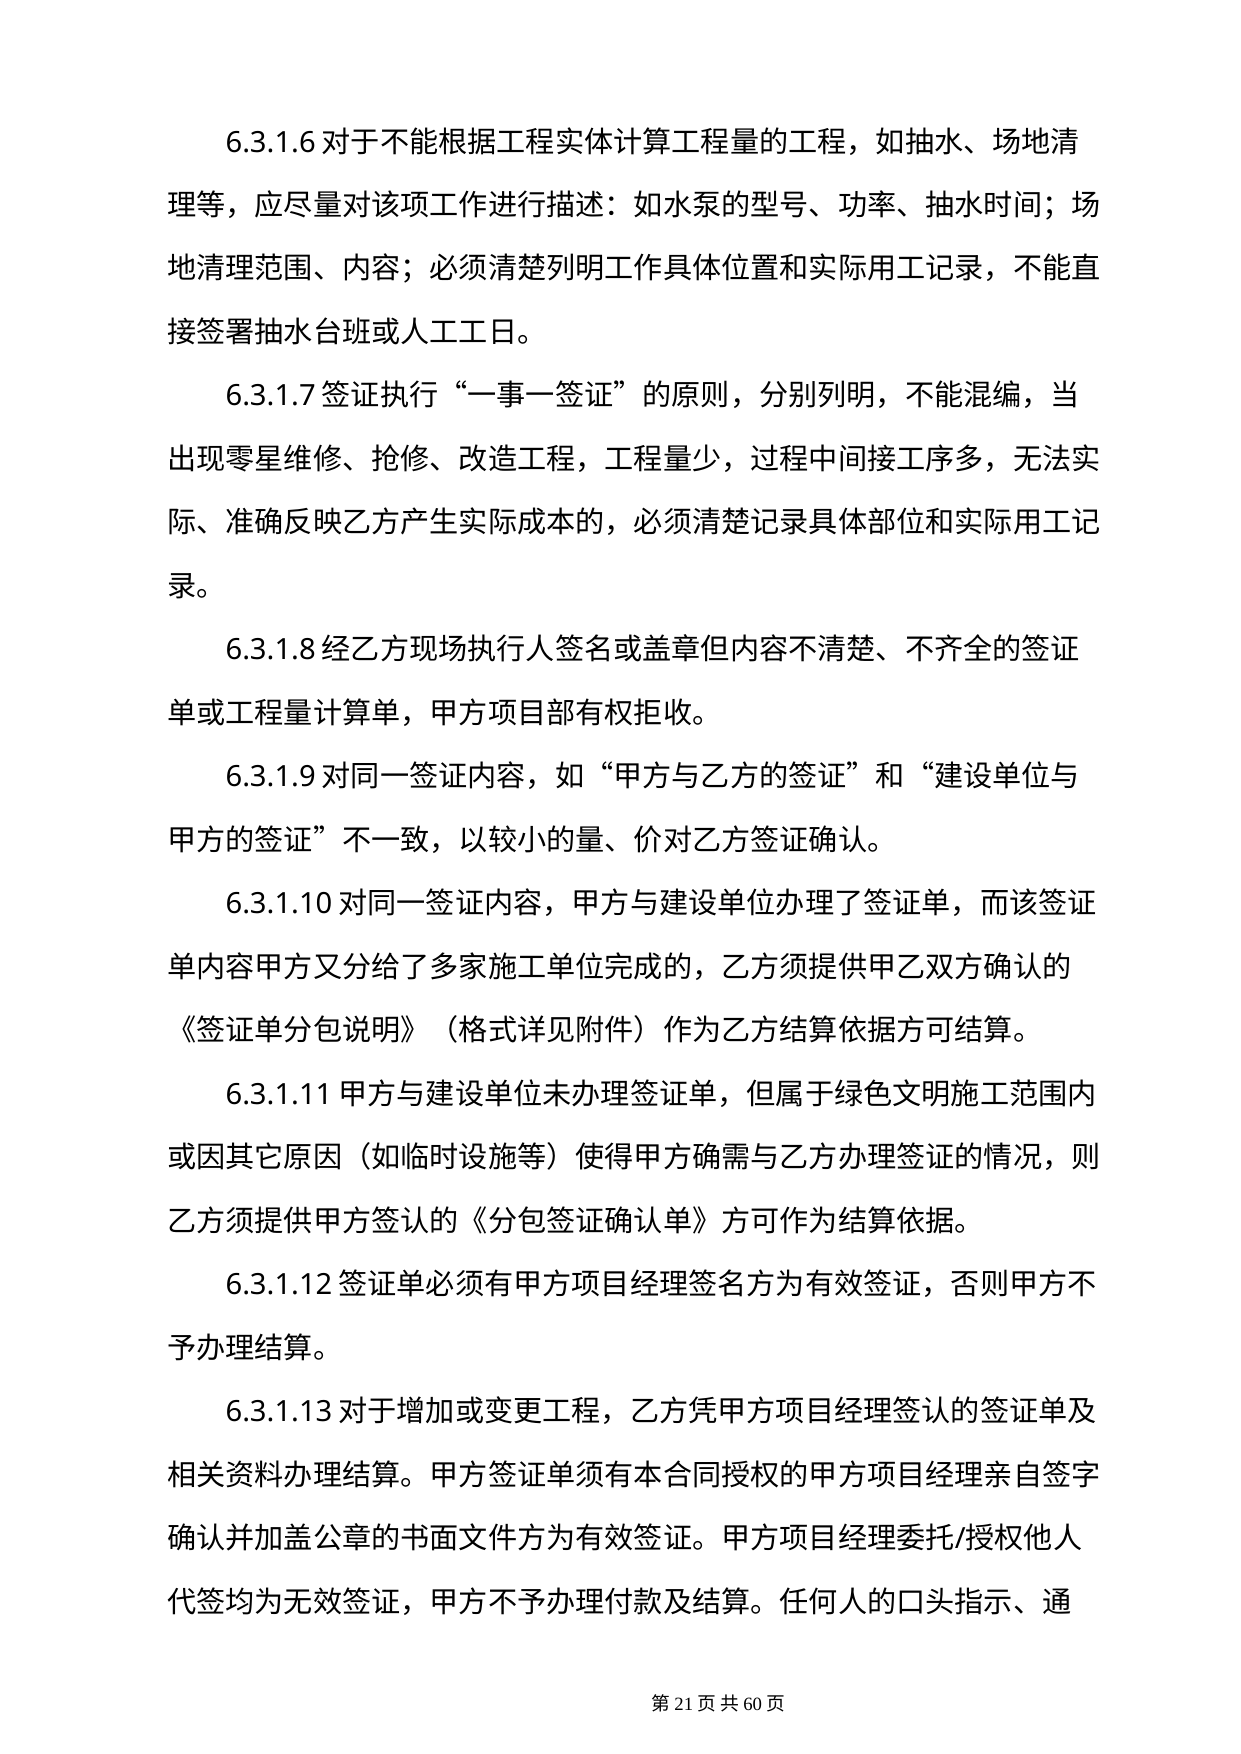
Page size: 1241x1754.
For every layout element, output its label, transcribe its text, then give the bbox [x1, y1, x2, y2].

text 6.3.1.11甲方与建设单位未办理签证单，但属于绿色文明施工范围内或因其它原因（如临时设施等）使得甲方确需与乙方办理签证的情况，则乙方须提供甲方签认的《分包签证确认单》方可作为结算依据。 [167, 1070, 1106, 1239]
text 6.3.1.7签证执行“一事一签证”的原则，分别列明，不能混编，当出现零星维修、抢修、改造工程，工程量少，过程中间接工序多，无法实际、准确反映乙方产生实际成本的，必须清楚记录具体部位和实际用工记录。 [167, 372, 1106, 605]
text 6.3.1.6对于不能根据工程实体计算工程量的工程，如抽水、场地清理等，应尽量对该项工作进行描述：如水泵的型号、功率、抽水时间；场地清理范围、内容；必须清楚列明工作具体位置和实际用工记录，不能直接签署抽水台班或人工工日。 [167, 118, 1106, 351]
text 6.3.1.12签证单必须有甲方项目经理签名方为有效签证，否则甲方不予办理结算。 [167, 1261, 1106, 1366]
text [167, 1388, 1106, 1620]
text 6.3.1.10对同一签证内容，甲方与建设单位办理了签证单，而该签证单内容甲方又分给了多家施工单位完成的，乙方须提供甲乙双方确认的《签证单分包说明》（格式详见附件）作为乙方结算依据方可结算。 [167, 880, 1106, 1049]
text 6.3.1.9对同一签证内容，如“甲方与乙方的签证”和“建设单位与甲方的签证”不一致，以较小的量、价对乙方签证确认。 [167, 753, 1106, 859]
text 6.3.1.8经乙方现场执行人签名或盖章但内容不清楚、不齐全的签证单或工程量计算单，甲方项目部有权拒收。 [167, 626, 1106, 732]
